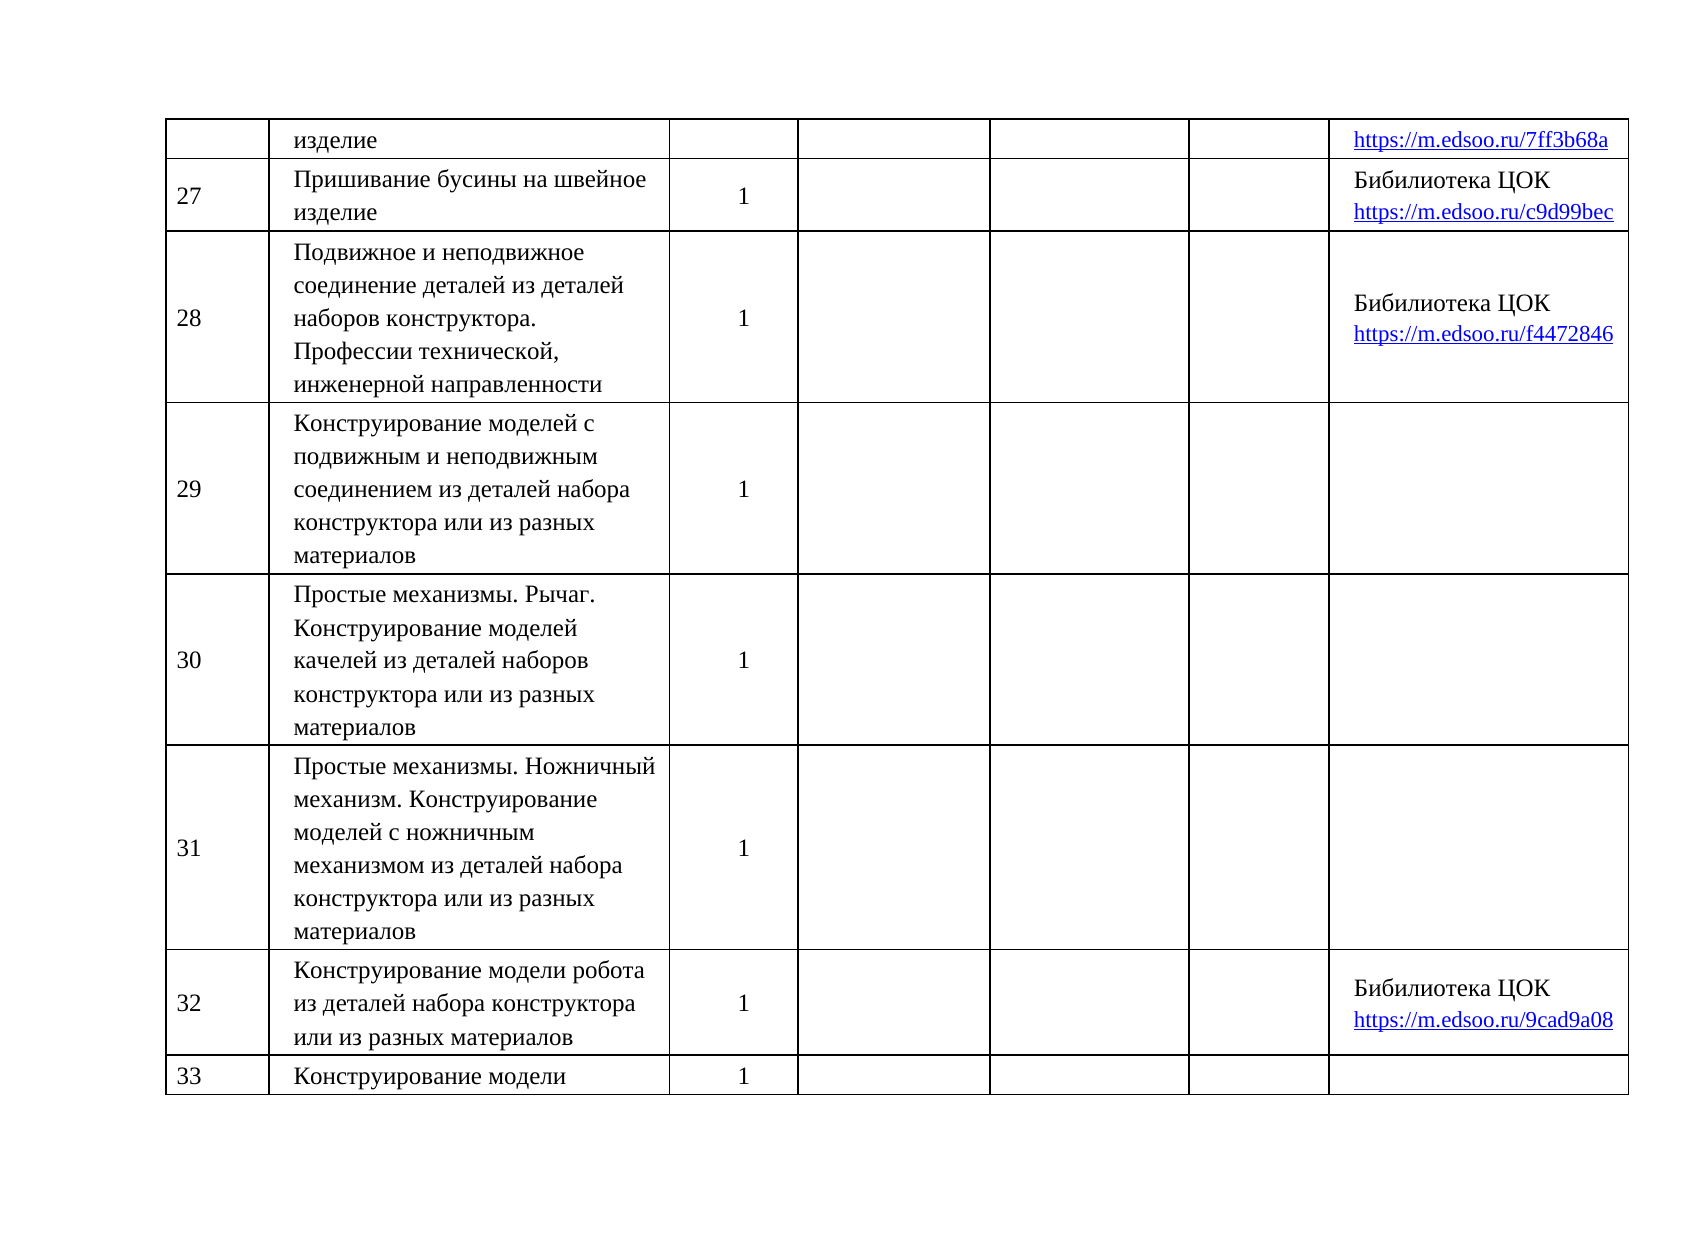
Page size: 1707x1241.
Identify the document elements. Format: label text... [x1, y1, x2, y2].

table_cell 27 [167, 159, 268, 230]
table_cell [991, 232, 1188, 401]
table_cell Конструирование моделей с подвижным и неподвижным соединением из деталей набора конструктора или из разных материалов [270, 403, 669, 573]
table_cell 29 [167, 403, 268, 573]
table_cell [799, 950, 989, 1054]
table_cell 1 [670, 120, 797, 157]
table_cell [1190, 120, 1328, 157]
table_cell 33 [167, 1056, 268, 1093]
table_cell Бибилиотека ЦОК https://m.edsoo.ru/c9d99bec [1330, 159, 1628, 230]
table_cell [799, 159, 989, 230]
table_cell Пришивание бусины на швейное изделие [270, 159, 669, 230]
table_cell [1330, 1056, 1628, 1093]
table_cell Подвижное и неподвижное соединение деталей из деталей наборов конструктора. Профессии технической, инженерной направленности [270, 232, 669, 401]
table_cell 31 [167, 746, 268, 949]
table_cell [799, 232, 989, 401]
table_cell [799, 746, 989, 949]
table_cell [1190, 1056, 1328, 1093]
table_cell [1190, 159, 1328, 230]
table_cell [991, 403, 1188, 573]
table_cell [1190, 403, 1328, 573]
table_cell [1190, 575, 1328, 744]
table_cell [799, 1056, 989, 1093]
table_cell Конструирование модели робота из деталей набора конструктора или из разных материалов [270, 950, 669, 1054]
table_cell 1 [670, 746, 797, 949]
table_cell 28 [167, 232, 268, 401]
table_cell [1190, 232, 1328, 401]
table_cell 1 [670, 950, 797, 1054]
table_cell 1 [670, 1056, 797, 1093]
table_cell [1330, 746, 1628, 949]
table_cell [991, 120, 1188, 157]
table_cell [1330, 120, 1628, 157]
table_cell [991, 575, 1188, 744]
table_cell Простые механизмы. Ножничный механизм. Конструирование моделей с ножничным механизмом из деталей набора конструктора или из разных материалов [270, 746, 669, 949]
table_cell Бибилиотека ЦОК https://m.edsoo.ru/f4472846 [1330, 232, 1628, 401]
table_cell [270, 1056, 669, 1093]
table_cell [799, 575, 989, 744]
table_cell [991, 1056, 1188, 1093]
table_cell [1330, 575, 1628, 744]
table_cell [270, 120, 669, 157]
table_cell 1 [670, 575, 797, 744]
table_cell [991, 159, 1188, 230]
table_cell [799, 403, 989, 573]
table_cell [991, 950, 1188, 1054]
table_cell [1330, 403, 1628, 573]
table_cell 32 [167, 950, 268, 1054]
table_cell 1 [670, 403, 797, 573]
table_cell [991, 746, 1188, 949]
table_cell Бибилиотека ЦОК https://m.edsoo.ru/9cad9a08 [1330, 950, 1628, 1054]
table_cell 30 [167, 575, 268, 744]
table_cell [799, 120, 989, 157]
table_cell 1 [670, 232, 797, 401]
table_cell [1190, 746, 1328, 949]
table_cell 1 [670, 159, 797, 230]
table_cell [1190, 950, 1328, 1054]
table_cell Простые механизмы. Рычаг. Конструирование моделей качелей из деталей наборов конструктора или из разных материалов [270, 575, 669, 744]
table_cell 26 [167, 120, 268, 157]
